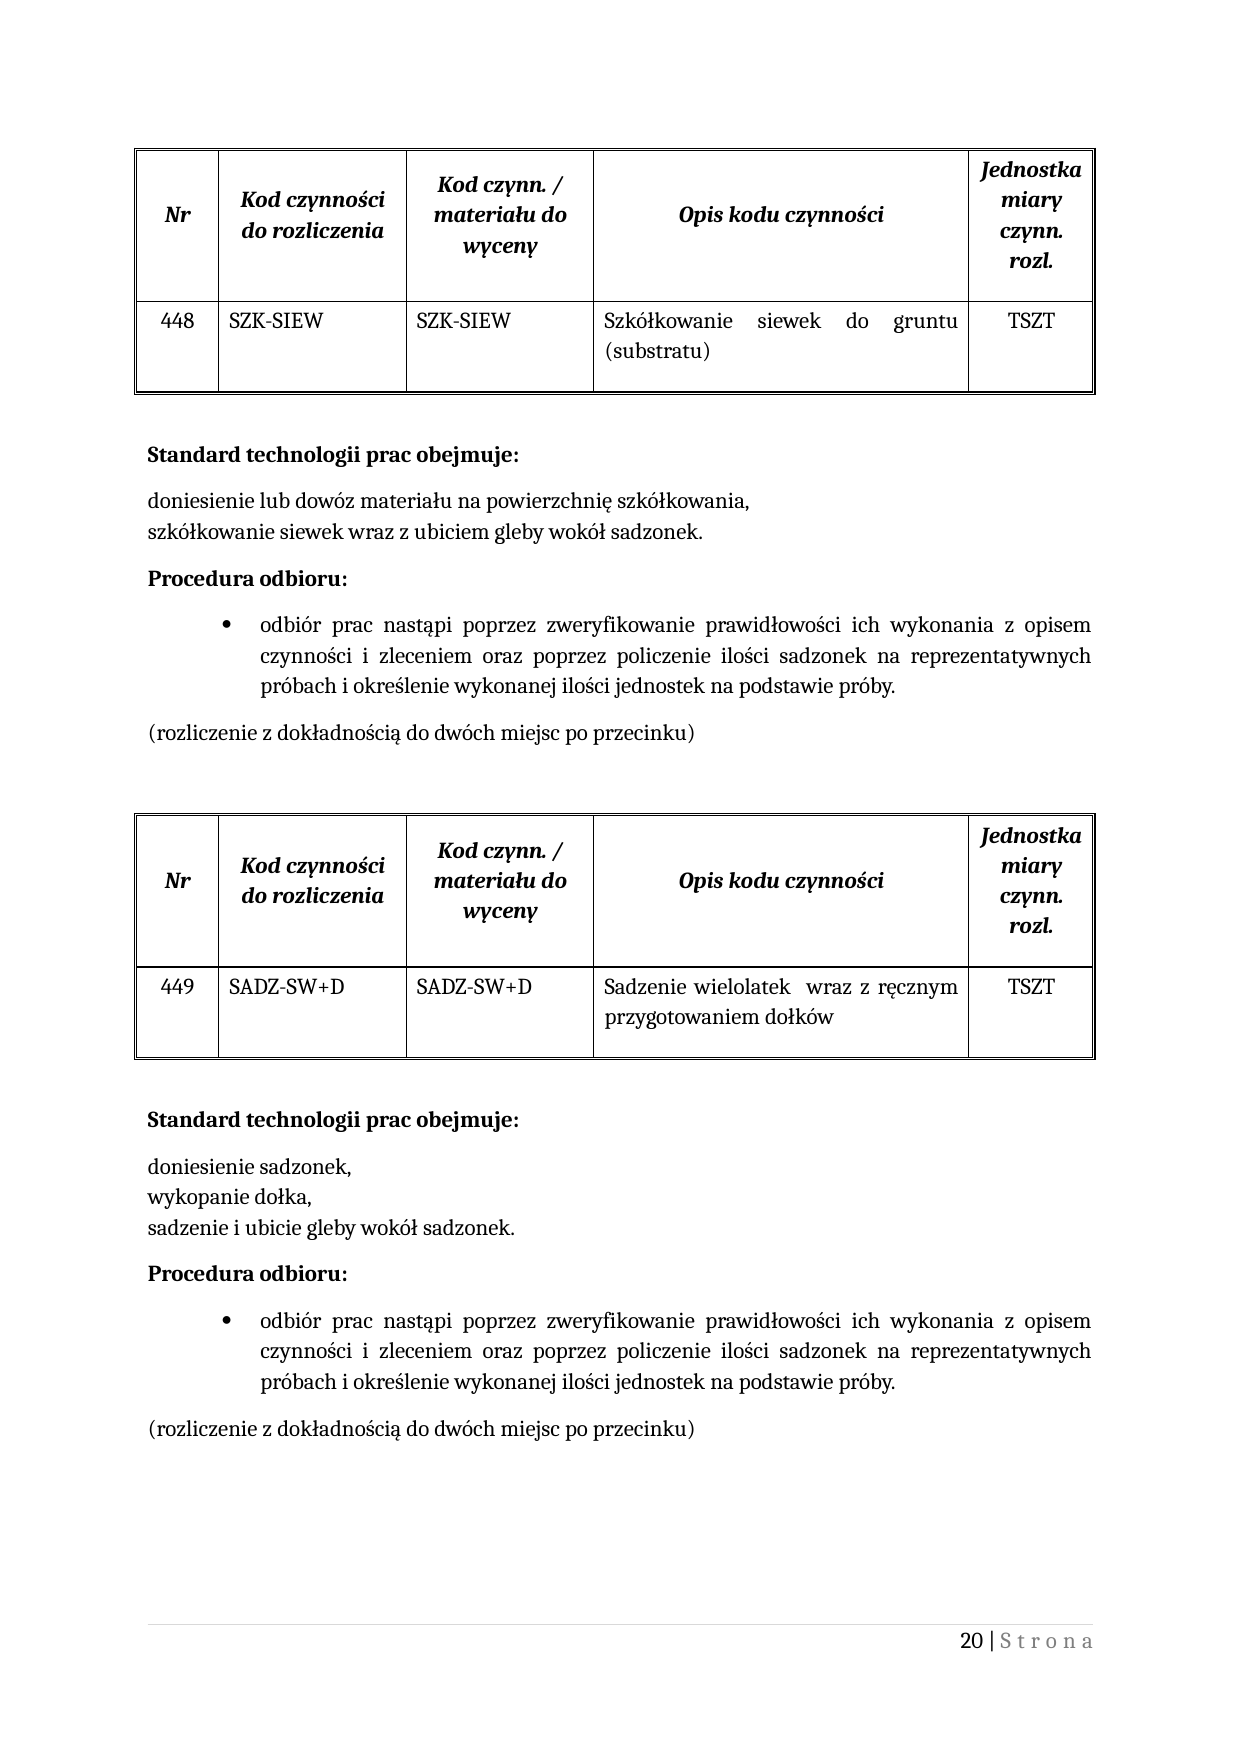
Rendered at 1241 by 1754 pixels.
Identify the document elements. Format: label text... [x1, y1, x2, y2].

table_cell SADZ-SW+D [219, 968, 406, 1057]
list doniesienie sadzonek, [148, 1154, 1093, 1180]
text Standard technologii prac obejmuje: [148, 1107, 1093, 1133]
table_header Kod czynn. / materiału do wyceny [407, 151, 593, 301]
table_header Opis kodu czynności [594, 816, 968, 966]
text (rozliczenie z dokładnością do dwóch miejsc po przecinku) [148, 1415, 1093, 1442]
list szkółkowanie siewek wraz z ubiciem gleby wokół sadzonek. [148, 518, 1093, 545]
table_header Opis kodu czynności [594, 151, 968, 301]
table_header Nr [137, 151, 218, 301]
table_cell 448 [137, 302, 218, 391]
table_cell SZK-SIEW [219, 302, 406, 391]
table_cell SZK-SIEW [407, 302, 593, 391]
table_cell 449 [137, 968, 218, 1057]
table_header Jednostka miary czynn. rozl. [969, 151, 1092, 301]
list odbiór prac nastąpi poprzez zweryfikowanie prawidłowości ich wykonania z opisem czynności i zleceniem oraz poprzez policzenie ilości sadzonek na reprezentatywnych próbach i określenie wykonanej ilości jednostek na podstawie próby. [223, 1308, 1093, 1395]
table_header Kod czynn. / materiału do wyceny [407, 816, 593, 966]
table_cell Szkółkowanie siewek do gruntu (substratu) [594, 302, 968, 391]
text (rozliczenie z dokładnością do dwóch miejsc po przecinku) [148, 719, 1093, 746]
text Procedura odbioru: [148, 565, 1093, 592]
text Standard technologii prac obejmuje: [148, 441, 1093, 468]
list doniesienie lub dowóz materiału na powierzchnię szkółkowania, [148, 488, 1093, 514]
text Procedura odbioru: [148, 1261, 1093, 1287]
list odbiór prac nastąpi poprzez zweryfikowanie prawidłowości ich wykonania z opisem czynności i zleceniem oraz poprzez policzenie ilości sadzonek na reprezentatywnych próbach i określenie wykonanej ilości jednostek na podstawie próby. [223, 612, 1093, 699]
table_header Kod czynności do rozliczenia [219, 151, 406, 301]
table_header Kod czynności do rozliczenia [219, 816, 406, 966]
list wykopanie dołka, [148, 1184, 1093, 1210]
list sadzenie i ubicie gleby wokół sadzonek. [148, 1214, 1093, 1241]
table_cell Sadzenie wielolatek wraz z ręcznym przygotowaniem dołków [594, 968, 968, 1057]
table_header Jednostka miary czynn. rozl. [969, 816, 1092, 966]
table_cell SADZ-SW+D [407, 968, 593, 1057]
table_header Nr [137, 816, 218, 966]
table_cell TSZT [969, 302, 1092, 391]
table_cell TSZT [969, 968, 1092, 1057]
